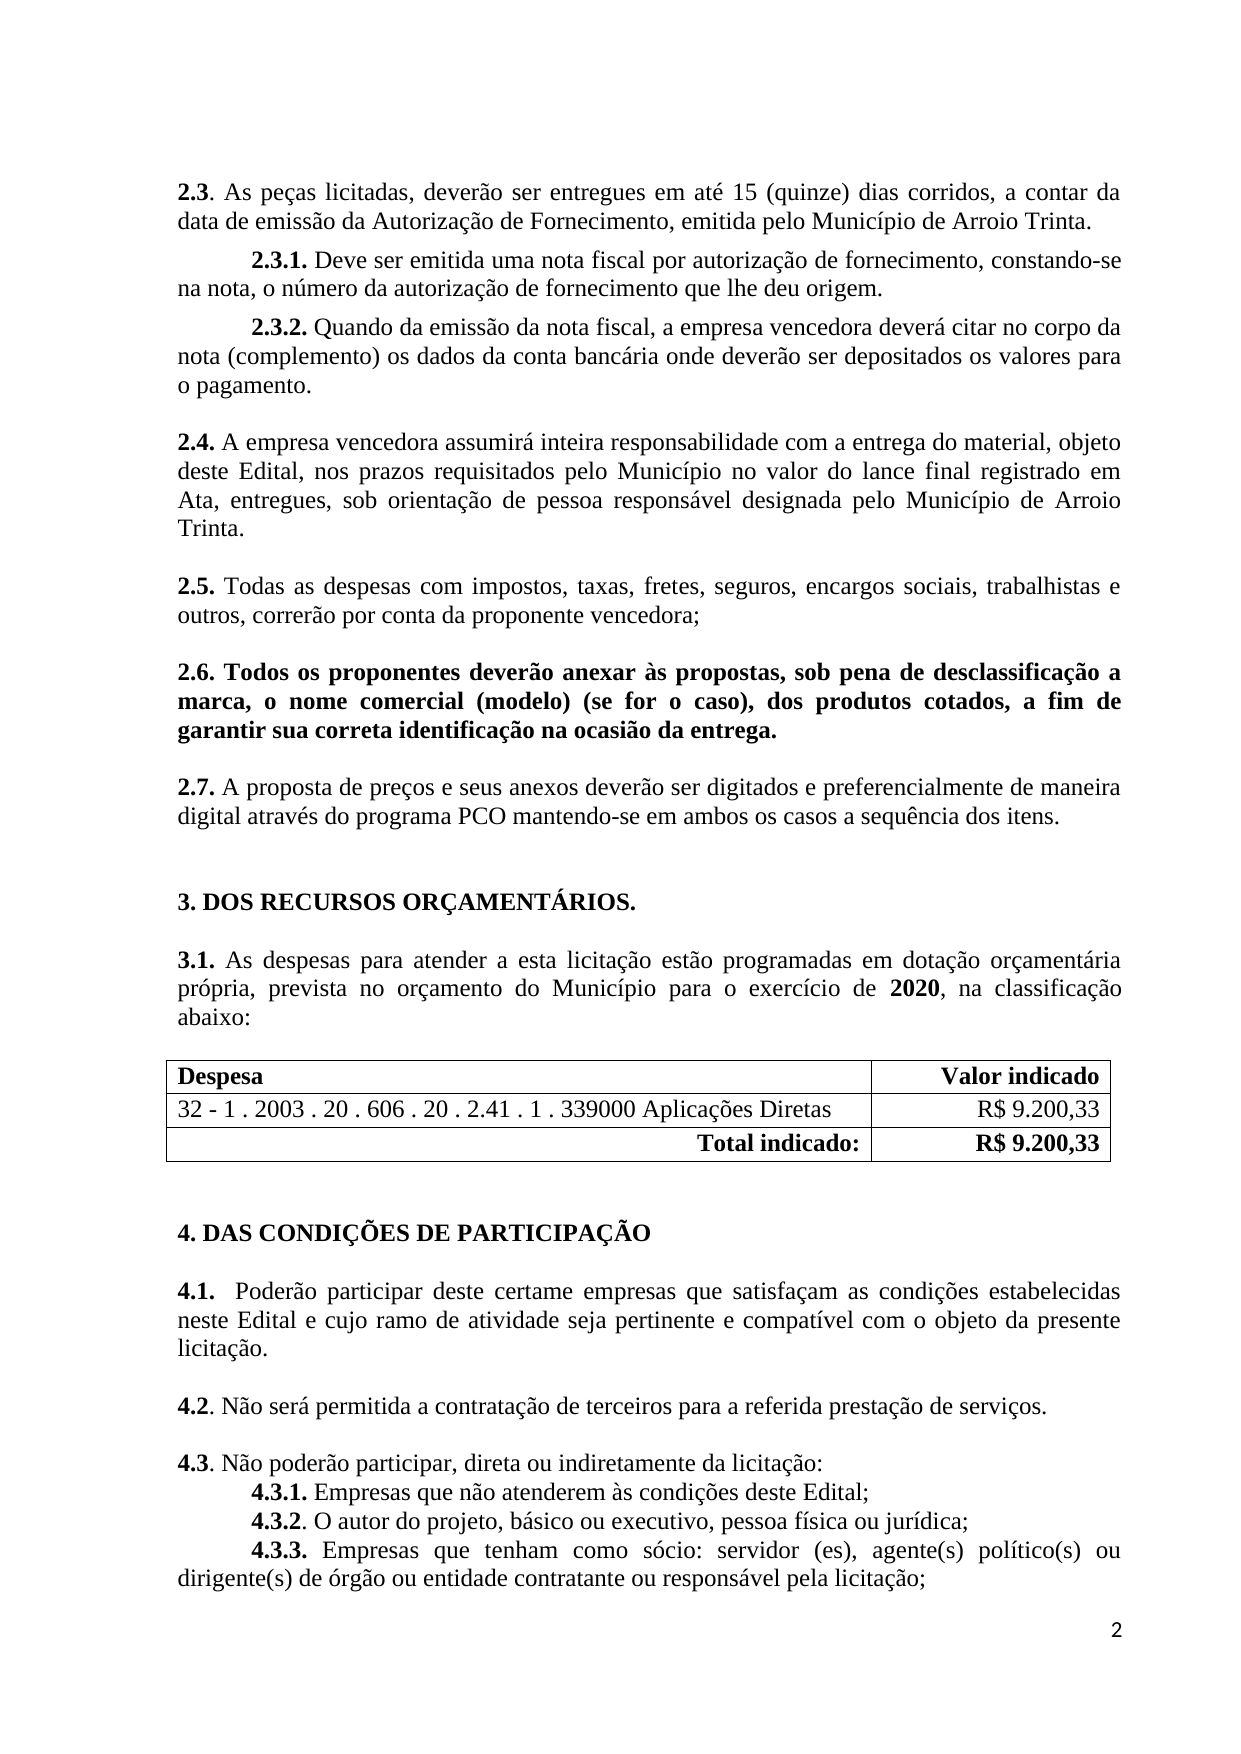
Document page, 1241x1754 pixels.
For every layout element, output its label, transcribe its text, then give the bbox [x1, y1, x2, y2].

text 4.2. Não será permitida a contratação de terceiros para a referida prestação de serviços. [177, 1391, 1122, 1420]
text 2.4. A empresa vencedora assumirá inteira responsabilidade com a entrega do material, objeto deste Edital, nos prazos requisitados pelo Município no valor do lance final registrado em Ata, entregues, sob orientação de pessoa responsável designada pelo Município de Arroio Trinta. [177, 427, 1122, 542]
text 2.6. Todos os proponentes deverão anexar às propostas, sob pena de desclassificação a marca, o nome comercial (modelo) (se for o caso), dos produtos cotados, a fim de garantir sua correta identificação na ocasião da entrega. [177, 657, 1122, 743]
text 2.3. As peças licitadas, deverão ser entregues em até 15 (quinze) dias corridos, a contar da data de emissão da Autorização de Fornecimento, emitida pelo Município de Arroio Trinta. [177, 177, 1122, 235]
text 4.3. Não poderão participar, direta ou indiretamente da licitação: [177, 1448, 1122, 1477]
text 2.5. Todas as despesas com impostos, taxas, fretes, seguros, encargos sociais, trabalhistas e outros, correrão por conta da proponente vencedora; [177, 571, 1122, 628]
text 2.3.2. Quando da emissão da nota fiscal, a empresa vencedora deverá citar no corpo da nota (complemento) os dados da conta bancária onde deverão ser depositados os valores para o pagamento. [177, 312, 1122, 398]
table_header Despesa [167, 1061, 871, 1093]
text 4.1. Poderão participar deste certame empresas que satisfaçam as condições estabelecidas neste Edital e cujo ramo de atividade seja pertinente e compatível com o objeto da presente licitação. [177, 1276, 1122, 1362]
text 4. DAS CONDIÇÕES DE PARTICIPAÇÃO [177, 1218, 1122, 1247]
table_header Valor indicado [872, 1061, 1110, 1093]
table_cell R$ 9.200,33 [872, 1094, 1110, 1127]
text 4.3.1. Empresas que não atenderem às condições deste Edital; [177, 1477, 1122, 1506]
table_cell R$ 9.200,33 [872, 1128, 1110, 1161]
table_cell Total indicado: [167, 1128, 871, 1161]
text 4.3.3. Empresas que tenham como sócio: servidor (es), agente(s) político(s) ou dirigente(s) de órgão ou entidade contratante ou responsável pela licitação; [177, 1535, 1122, 1592]
text 4.3.2. O autor do projeto, básico ou executivo, pessoa física ou jurídica; [177, 1506, 1122, 1535]
text 2.3.1. Deve ser emitida uma nota fiscal por autorização de fornecimento, constando-se na nota, o número da autorização de fornecimento que lhe deu origem. [177, 245, 1122, 302]
table_cell 32 - 1 . 2003 . 20 . 606 . 20 . 2.41 . 1 . 339000 Aplicações Diretas [167, 1094, 871, 1127]
text 2.7. A proposta de preços e seus anexos deverão ser digitados e preferencialmente de maneira digital através do programa PCO mantendo-se em ambos os casos a sequência dos itens. [177, 772, 1122, 830]
text 3.1. As despesas para atender a esta licitação estão programadas em dotação orçamentária própria, prevista no orçamento do Município para o exercício de 2020, na classificação abaixo: [177, 945, 1122, 1031]
text 3. DOS RECURSOS ORÇAMENTÁRIOS. [177, 887, 1122, 916]
